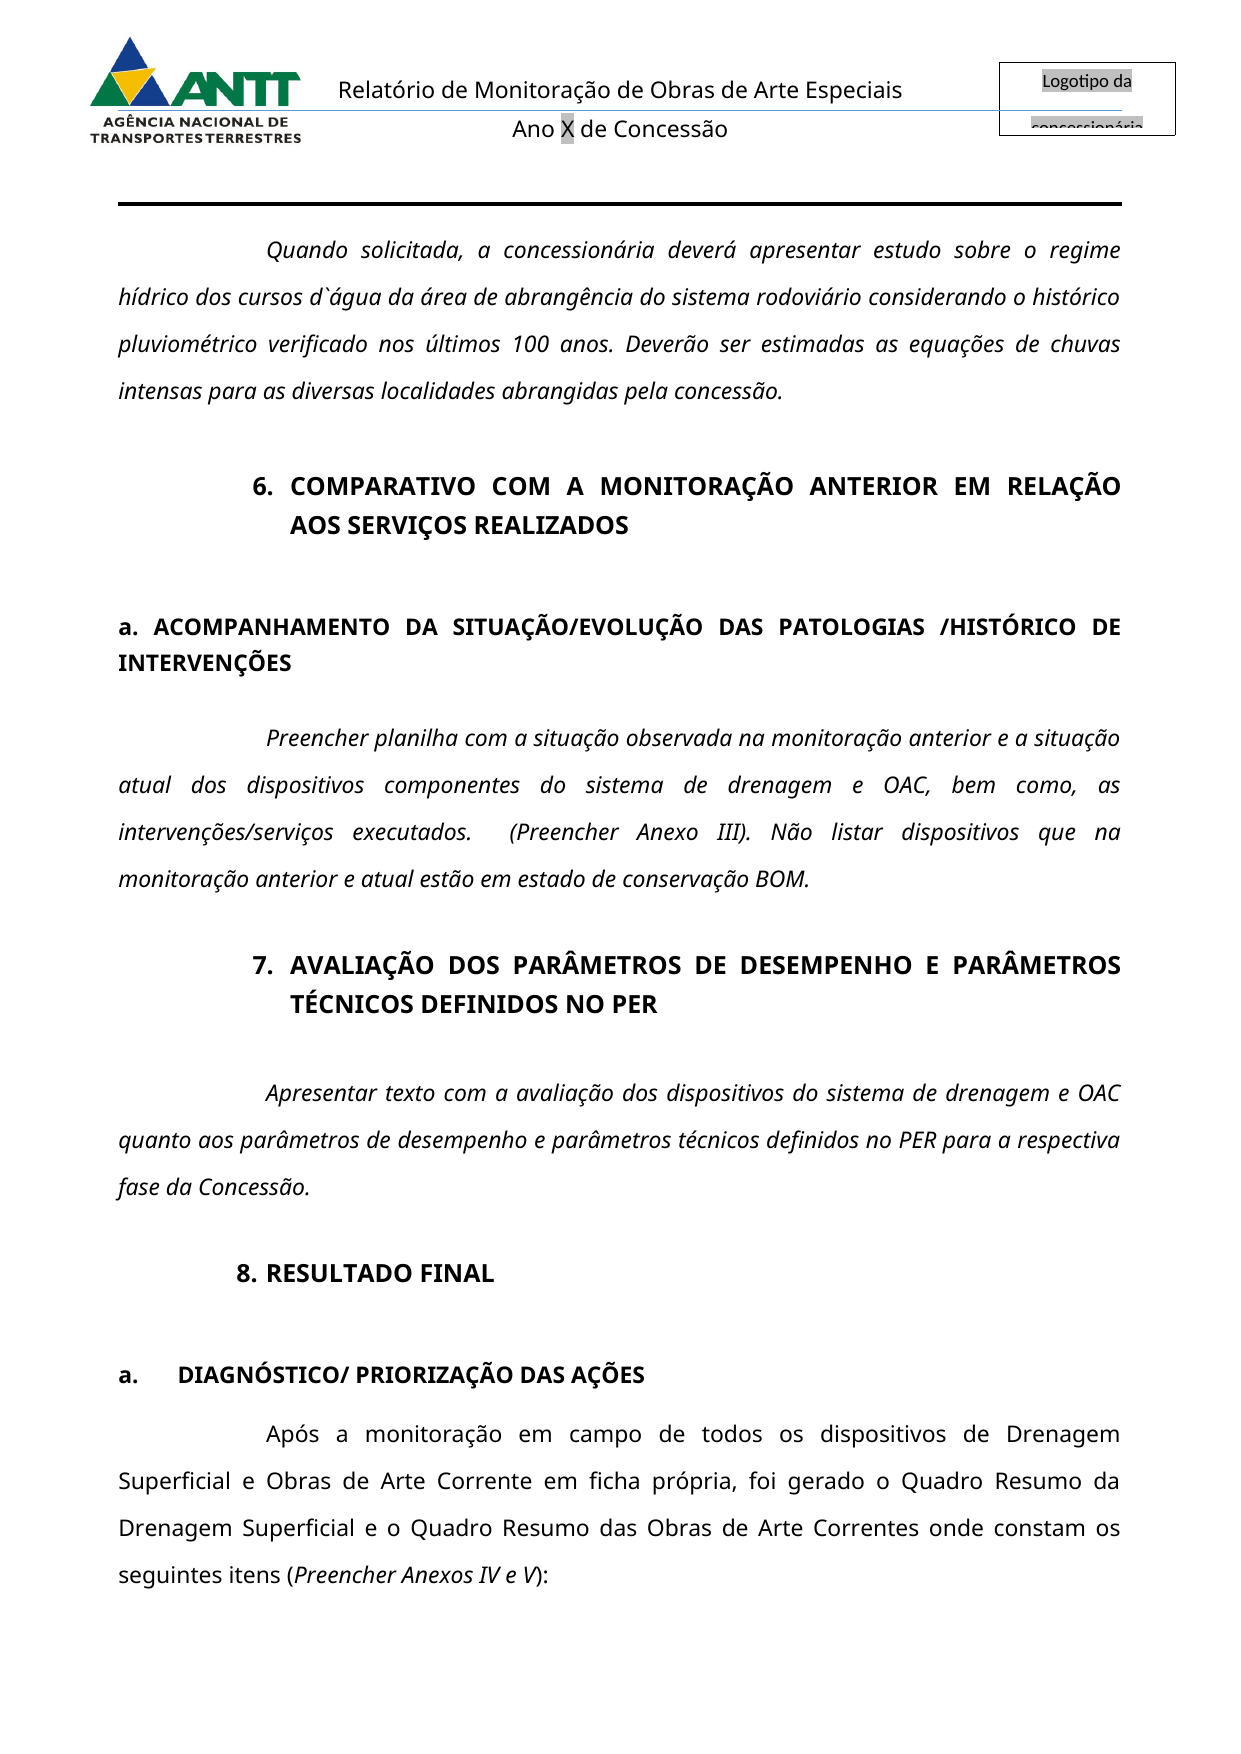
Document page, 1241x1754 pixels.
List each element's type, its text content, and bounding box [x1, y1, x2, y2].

picture [86, 33, 305, 148]
list Apresentar texto com a avaliação dos dispositivos do sistema de drenagem e OAC quanto aos parâmetros de desempenho e parâmetros técnicos definidos no PER para a respectiva fase da Concessão. [118, 1077, 1122, 1202]
list Quando solicitada, a concessionária deverá apresentar estudo sobre o regime hídrico dos cursos d`água da área de abrangência do sistema rodoviário considerando o histórico pluviométrico verificado nos últimos 100 anos. Deverão ser estimadas as equações de chuvas intensas para as diversas localidades abrangidas pela concessão. [118, 234, 1122, 406]
list Preencher planilha com a situação observada na monitoração anterior e a situação atual dos dispositivos componentes do sistema de drenagem e OAC, bem como, as intervenções/serviços executados. (Preencher Anexo III). Não listar dispositivos que na monitoração anterior e atual estão em estado de conservação BOM. [118, 722, 1122, 894]
list COMPARATIVO COM A MONITORAÇÃO ANTERIOR EM RELAÇÃO AOS SERVIÇOS REALIZADOS [252, 469, 1122, 542]
list DIAGNÓSTICO/ PRIORIZAÇÃO DAS AÇÕES [118, 1359, 1122, 1390]
list RESULTADO FINAL [118, 1255, 1122, 1289]
list AVALIAÇÃO DOS PARÂMETROS DE DESEMPENHO E PARÂMETROS TÉCNICOS DEFINIDOS NO PER [252, 947, 1122, 1021]
list Após a monitoração em campo de todos os dispositivos de Drenagem Superficial e Obras de Arte Corrente em ficha própria, foi gerado o Quadro Resumo da Drenagem Superficial e o Quadro Resumo das Obras de Arte Correntes onde constam os seguintes itens (Preencher Anexos IV e V): [118, 1418, 1122, 1590]
list a. ACOMPANHAMENTO DA SITUAÇÃO/EVOLUÇÃO DAS PATOLOGIAS /HISTÓRICO DE INTERVENÇÕES [118, 611, 1122, 678]
